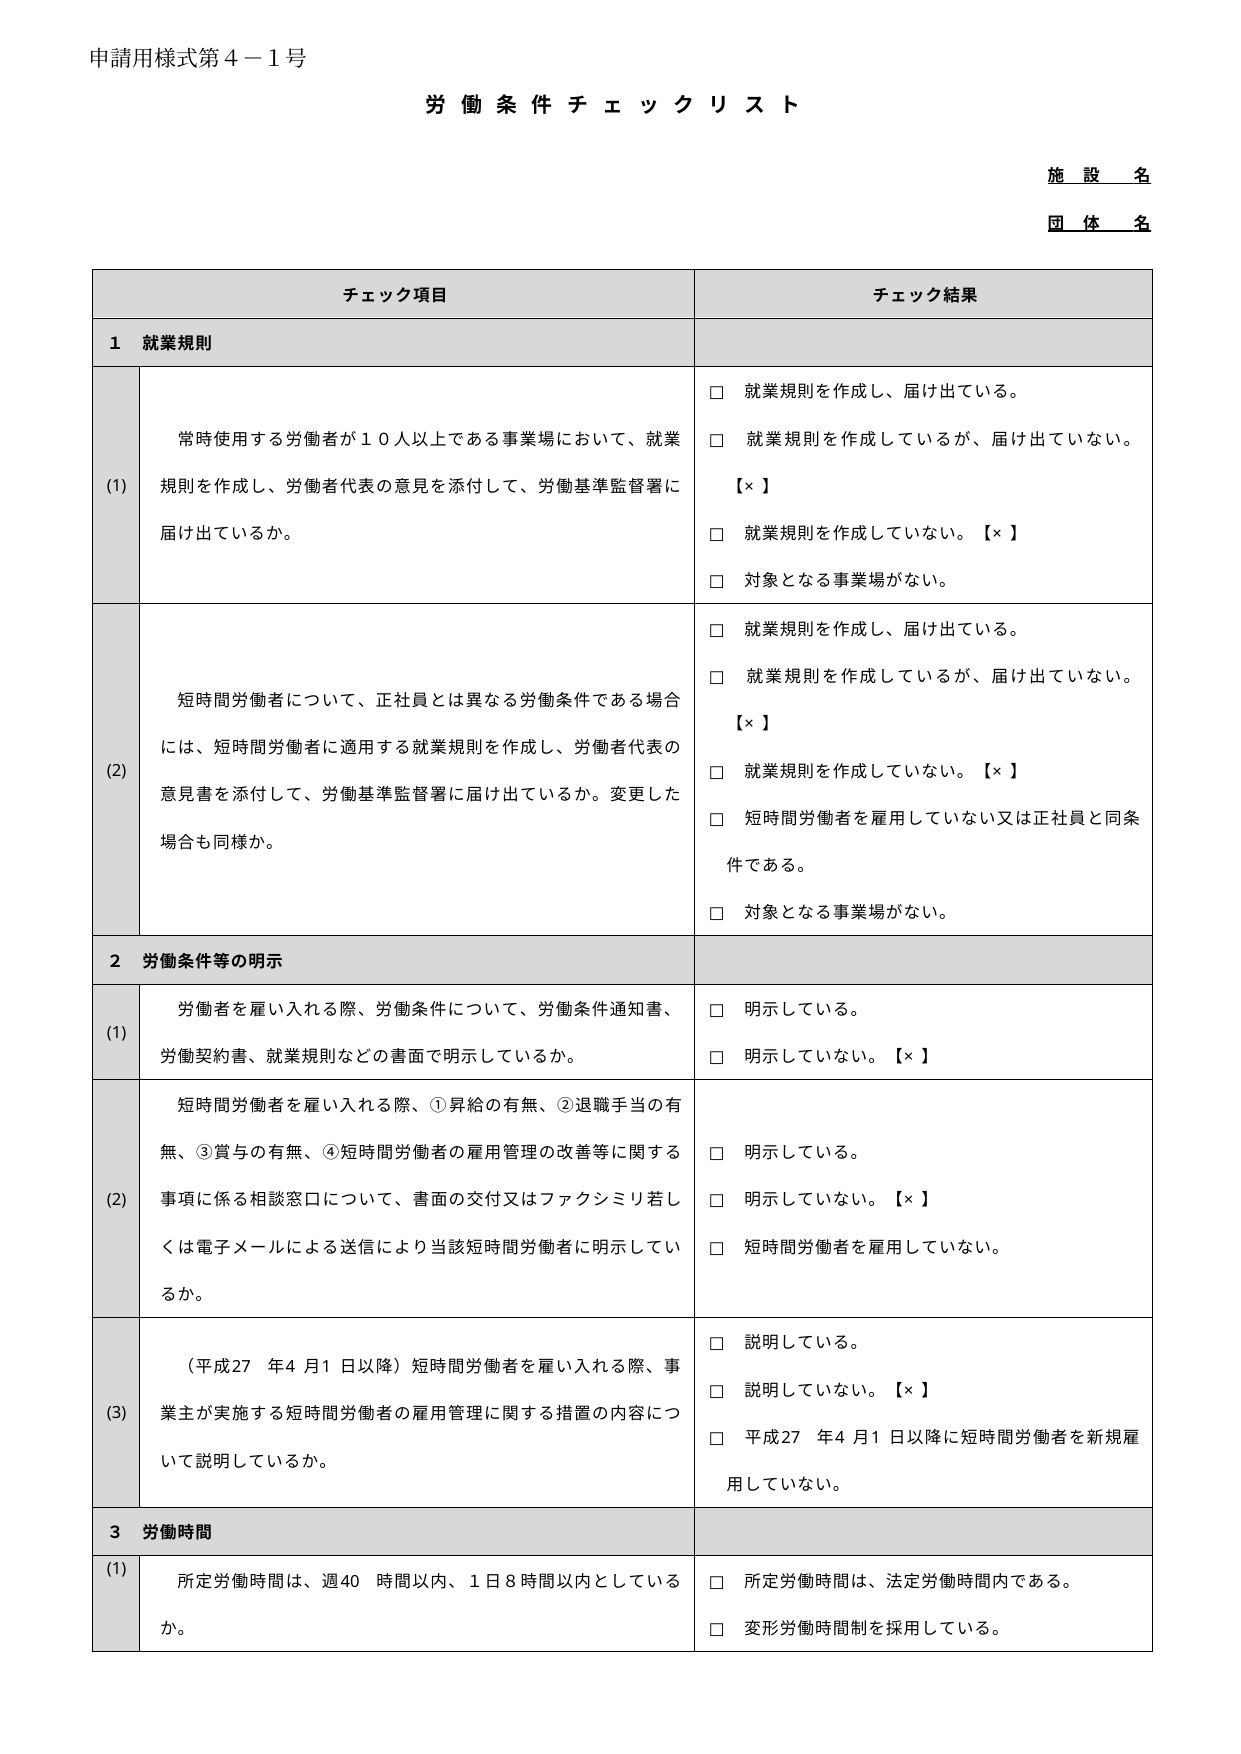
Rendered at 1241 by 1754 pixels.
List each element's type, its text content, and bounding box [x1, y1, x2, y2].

table_cell [695, 1508, 1152, 1555]
table_cell □ 就業規則を作成し、届け出ている。 □ 就業規則を作成しているが、届け出ていない。【×】 □ 就業規則を作成していない。【×】 □ 短時間労働者を雇用していない又は正社員と同条件である。 □ 対象となる事業場がない。 [695, 604, 1152, 935]
table_cell 常時使用する労働者が１０人以上である事業場において、就業規則を作成し、労働者代表の意見を添付して、労働基準監督署に届け出ているか。 [140, 367, 694, 603]
table_header チェック結果 [695, 270, 1152, 317]
table_cell (1) [93, 985, 139, 1079]
text 施設名 [89, 151, 1151, 198]
table_cell (3) [93, 1318, 139, 1507]
table_cell 労働者を雇い入れる際、労働条件について、労働条件通知書、労働契約書、就業規則などの書面で明示しているか。 [140, 985, 694, 1079]
table_cell 短時間労働者について、正社員とは異なる労働条件である場合には、短時間労働者に適用する就業規則を作成し、労働者代表の意見書を添付して、労働基準監督署に届け出ているか。変更した場合も同様か。 [140, 604, 694, 935]
table_cell □ 説明している。 □ 説明していない。【×】 □ 平成27年4月1日以降に短時間労働者を新規雇用していない。 [695, 1318, 1152, 1507]
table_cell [695, 1556, 1152, 1651]
table_cell □ 就業規則を作成し、届け出ている。 □ 就業規則を作成しているが、届け出ていない。【×】 □ 就業規則を作成していない。【×】 □ 対象となる事業場がない。 [695, 367, 1152, 603]
table_cell (2) [93, 1080, 139, 1317]
table_cell 短時間労働者を雇い入れる際、①昇給の有無、②退職手当の有無、③賞与の有無、④短時間労働者の雇用管理の改善等に関する事項に係る相談窓口について、書面の交付又はファクシミリ若しくは電子メールによる送信により当該短時間労働者に明示しているか。 [140, 1080, 694, 1317]
text 団体名 [89, 198, 1151, 245]
text 労働条件チェックリスト [89, 80, 1151, 127]
table_cell ３ 労働時間 [93, 1508, 694, 1555]
table_cell □ 明示している。 □ 明示していない。【×】 □ 短時間労働者を雇用していない。 [695, 1080, 1152, 1317]
table_cell １ 就業規則 [93, 319, 694, 366]
table_cell [695, 319, 1152, 366]
table_cell (1) [93, 1556, 139, 1651]
table_header チェック項目 [93, 270, 694, 317]
table_cell □ 明示している。 □ 明示していない。【×】 [695, 985, 1152, 1079]
table_cell (2) [93, 604, 139, 935]
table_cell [140, 1556, 694, 1651]
table_cell （平成27年4月1日以降）短時間労働者を雇い入れる際、事業主が実施する短時間労働者の雇用管理に関する措置の内容について説明しているか。 [140, 1318, 694, 1507]
table_cell (1) [93, 367, 139, 603]
table_cell ２ 労働条件等の明示 [93, 936, 694, 984]
table_cell [695, 936, 1152, 984]
